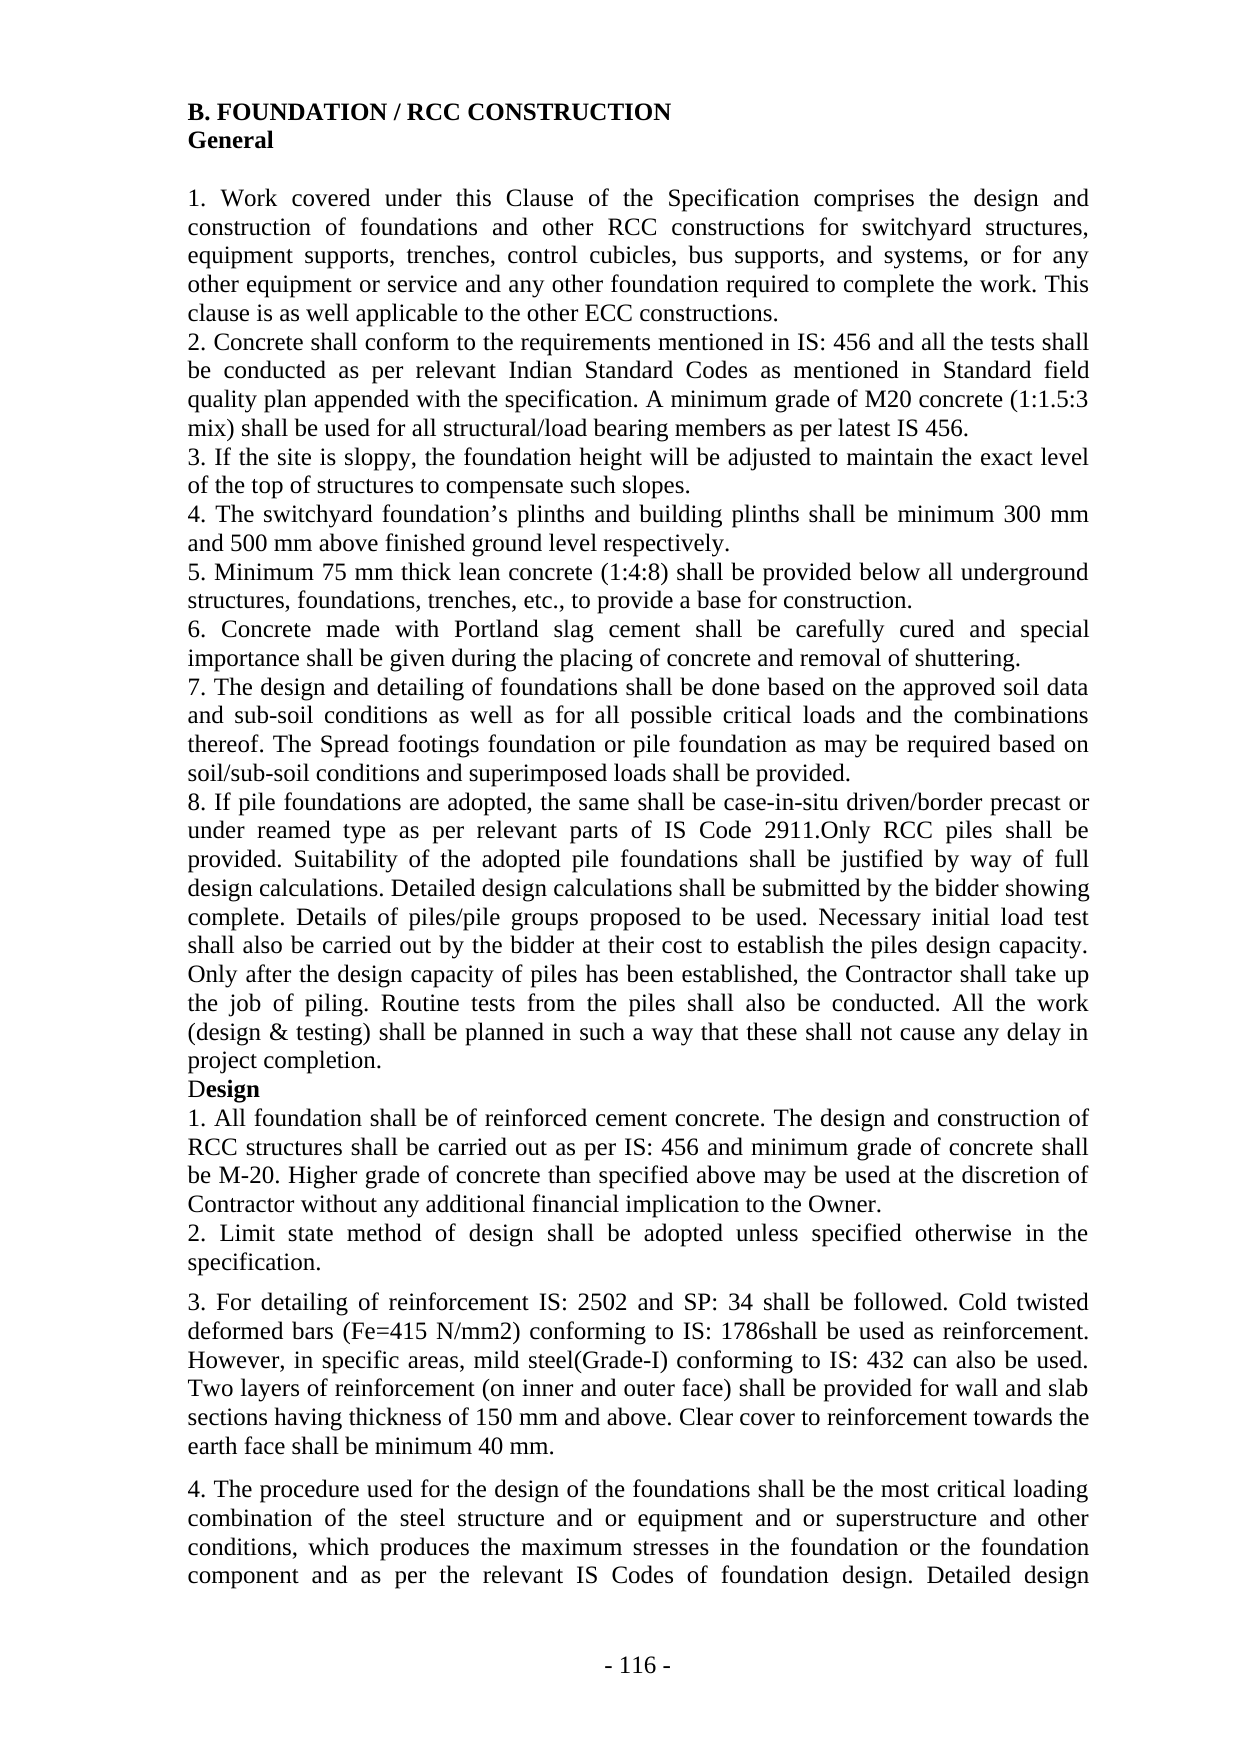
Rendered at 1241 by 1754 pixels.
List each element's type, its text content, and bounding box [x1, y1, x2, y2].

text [187, 1474, 1090, 1589]
text 3. For detailing of reinforcement IS: 2502 and SP: 34 shall be followed. Cold twisted deformed bars (Fe=415 N/mm2) conforming to IS: 1786shall be used as reinforcement. However, in specific areas, mild steel(Grade-I) conforming to IS: 432 can also be used. Two layers of reinforcement (on inner and outer face) shall be provided for wall and slab sections having thickness of 150 mm and above. Clear cover to reinforcement towards the earth face shall be minimum 40 mm. [187, 1287, 1090, 1460]
text General [187, 125, 1090, 154]
text 1. All foundation shall be of reinforced cement concrete. The design and construction of RCC structures shall be carried out as per IS: 456 and minimum grade of concrete shall be M-20. Higher grade of concrete than specified above may be used at the discretion of Contractor without any additional financial implication to the Owner. [187, 1103, 1090, 1218]
text 6. Concrete made with Portland slag cement shall be carefully cured and special importance shall be given during the placing of concrete and removal of shuttering. [187, 614, 1090, 672]
text 8. If pile foundations are adopted, the same shall be case-in-situ driven/border precast or under reamed type as per relevant parts of IS Code 2911.Only RCC piles shall be provided. Suitability of the adopted pile foundations shall be justified by way of full design calculations. Detailed design calculations shall be submitted by the bidder showing complete. Details of piles/pile groups proposed to be used. Necessary initial load test shall also be carried out by the bidder at their cost to establish the piles design capacity. Only after the design capacity of piles has been established, the Contractor shall take up the job of piling. Routine tests from the piles shall also be conducted. All the work (design & testing) shall be planned in such a way that these shall not cause any delay in project completion. [187, 787, 1090, 1074]
text 4. The switchyard foundation’s plinths and building plinths shall be minimum 300 mm and 500 mm above finished ground level respectively. [187, 499, 1090, 557]
text 7. The design and detailing of foundations shall be done based on the approved soil data and sub-soil conditions as well as for all possible critical loads and the combinations thereof. The Spread footings foundation or pile foundation as may be required based on soil/sub-soil conditions and superimposed loads shall be provided. [187, 672, 1090, 787]
text Design [187, 1074, 1090, 1103]
text 5. Minimum 75 mm thick lean concrete (1:4:8) shall be provided below all underground structures, foundations, trenches, etc., to provide a base for construction. [187, 557, 1090, 614]
text 2. Concrete shall conform to the requirements mentioned in IS: 456 and all the tests shall be conducted as per relevant Indian Standard Codes as mentioned in Standard field quality plan appended with the specification. A minimum grade of M20 concrete (1:1.5:3 mix) shall be used for all structural/load bearing members as per latest IS 456. [187, 327, 1090, 442]
text B. FOUNDATION / RCC CONSTRUCTION [187, 97, 1090, 125]
text 2. Limit state method of design shall be adopted unless specified otherwise in the specification. [187, 1218, 1090, 1275]
text 3. If the site is sloppy, the foundation height will be adjusted to maintain the exact level of the top of structures to compensate such slopes. [187, 442, 1090, 499]
text 1. Work covered under this Clause of the Specification comprises the design and construction of foundations and other RCC constructions for switchyard structures, equipment supports, trenches, control cubicles, bus supports, and systems, or for any other equipment or service and any other foundation required to complete the work. This clause is as well applicable to the other ECC constructions. [187, 183, 1090, 327]
